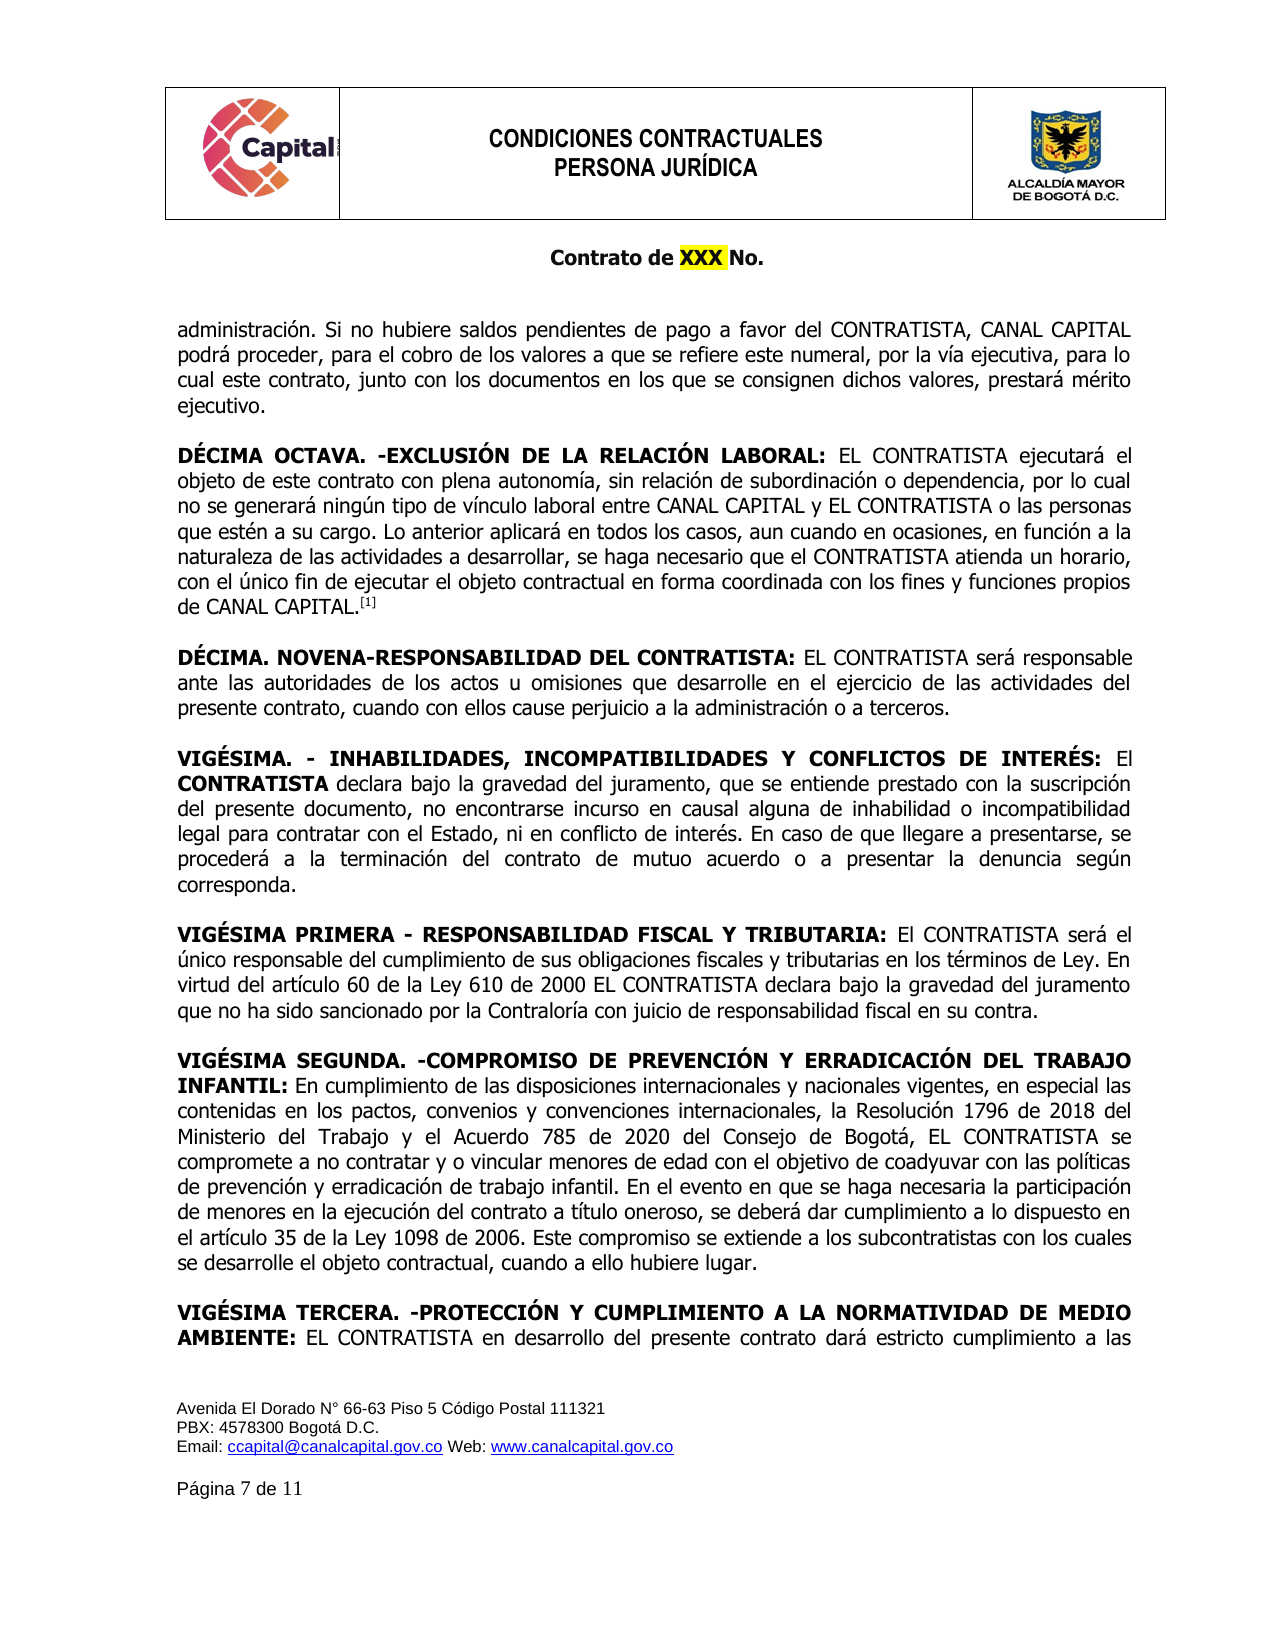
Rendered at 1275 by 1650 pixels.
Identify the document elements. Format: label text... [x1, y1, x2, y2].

text DÉCIMA OCTAVA. -EXCLUSIÓN DE LA RELACIÓN LABORAL: EL CONTRATISTA ejecutará el objeto de este contrato con plena autonomía, sin relación de subordinación o dependencia, por lo cual no se generará ningún tipo de vínculo laboral entre CANAL CAPITAL y EL CONTRATISTA o las personas que estén a su cargo. Lo anterior aplicará en todos los casos, aun cuando en ocasiones, en función a la naturaleza de las actividades a desarrollar, se haga necesario que el CONTRATISTA atienda un horario, con el único fin de ejecutar el objeto contractual en forma coordinada con los fines y funciones propios de CANAL CAPITAL.[1] [177, 443, 1133, 619]
picture [177, 87, 340, 214]
text DÉCIMA. NOVENA-RESPONSABILIDAD DEL CONTRATISTA: EL CONTRATISTA será responsable ante las autoridades de los actos u omisiones que desarrolle en el ejercicio de las actividades del presente contrato, cuando con ellos cause perjuicio a la administración o a terceros. [177, 644, 1133, 720]
text VIGÉSIMA. - INHABILIDADES, INCOMPATIBILIDADES Y CONFLICTOS DE INTERÉS: El CONTRATISTA declara bajo la gravedad del juramento, que se entiende prestado con la suscripción del presente documento, no encontrarse incurso en causal alguna de inhabilidad o incompatibilidad legal para contratar con el Estado, ni en conflicto de interés. En caso de que llegare a presentarse, se procederá a la terminación del contrato de mutuo acuerdo o a presentar la denuncia según corresponda. [177, 745, 1133, 896]
text VIGÉSIMA SEGUNDA. -COMPROMISO DE PREVENCIÓN Y ERRADICACIÓN DEL TRABAJO INFANTIL: En cumplimiento de las disposiciones internacionales y nacionales vigentes, en especial las contenidas en los pactos, convenios y convenciones internacionales, la Resolución 1796 de 2018 del Ministerio del Trabajo y el Acuerdo 785 de 2020 del Consejo de Bogotá, EL CONTRATISTA se compromete a no contratar y o vincular menores de edad con el objetivo de coadyuvar con las políticas de prevención y erradicación de trabajo infantil. En el evento en que se haga necesaria la participación de menores en la ejecución del contrato a título oneroso, se deberá dar cumplimiento a lo dispuesto en el artículo 35 de la Ley 1098 de 2006. Este compromiso se extiende a los subcontratistas con los cuales se desarrolle el objeto contractual, cuando a ello hubiere lugar. [177, 1048, 1133, 1274]
picture [992, 102, 1146, 212]
text VIGÉSIMA PRIMERA - RESPONSABILIDAD FISCAL Y TRIBUTARIA: El CONTRATISTA será el único responsable del cumplimiento de sus obligaciones fiscales y tributarias en los términos de Ley. En virtud del artículo 60 de la Ley 610 de 2000 EL CONTRATISTA declara bajo la gravedad del juramento que no ha sido sancionado por la Contraloría con juicio de responsabilidad fiscal en su contra. [177, 922, 1133, 1022]
